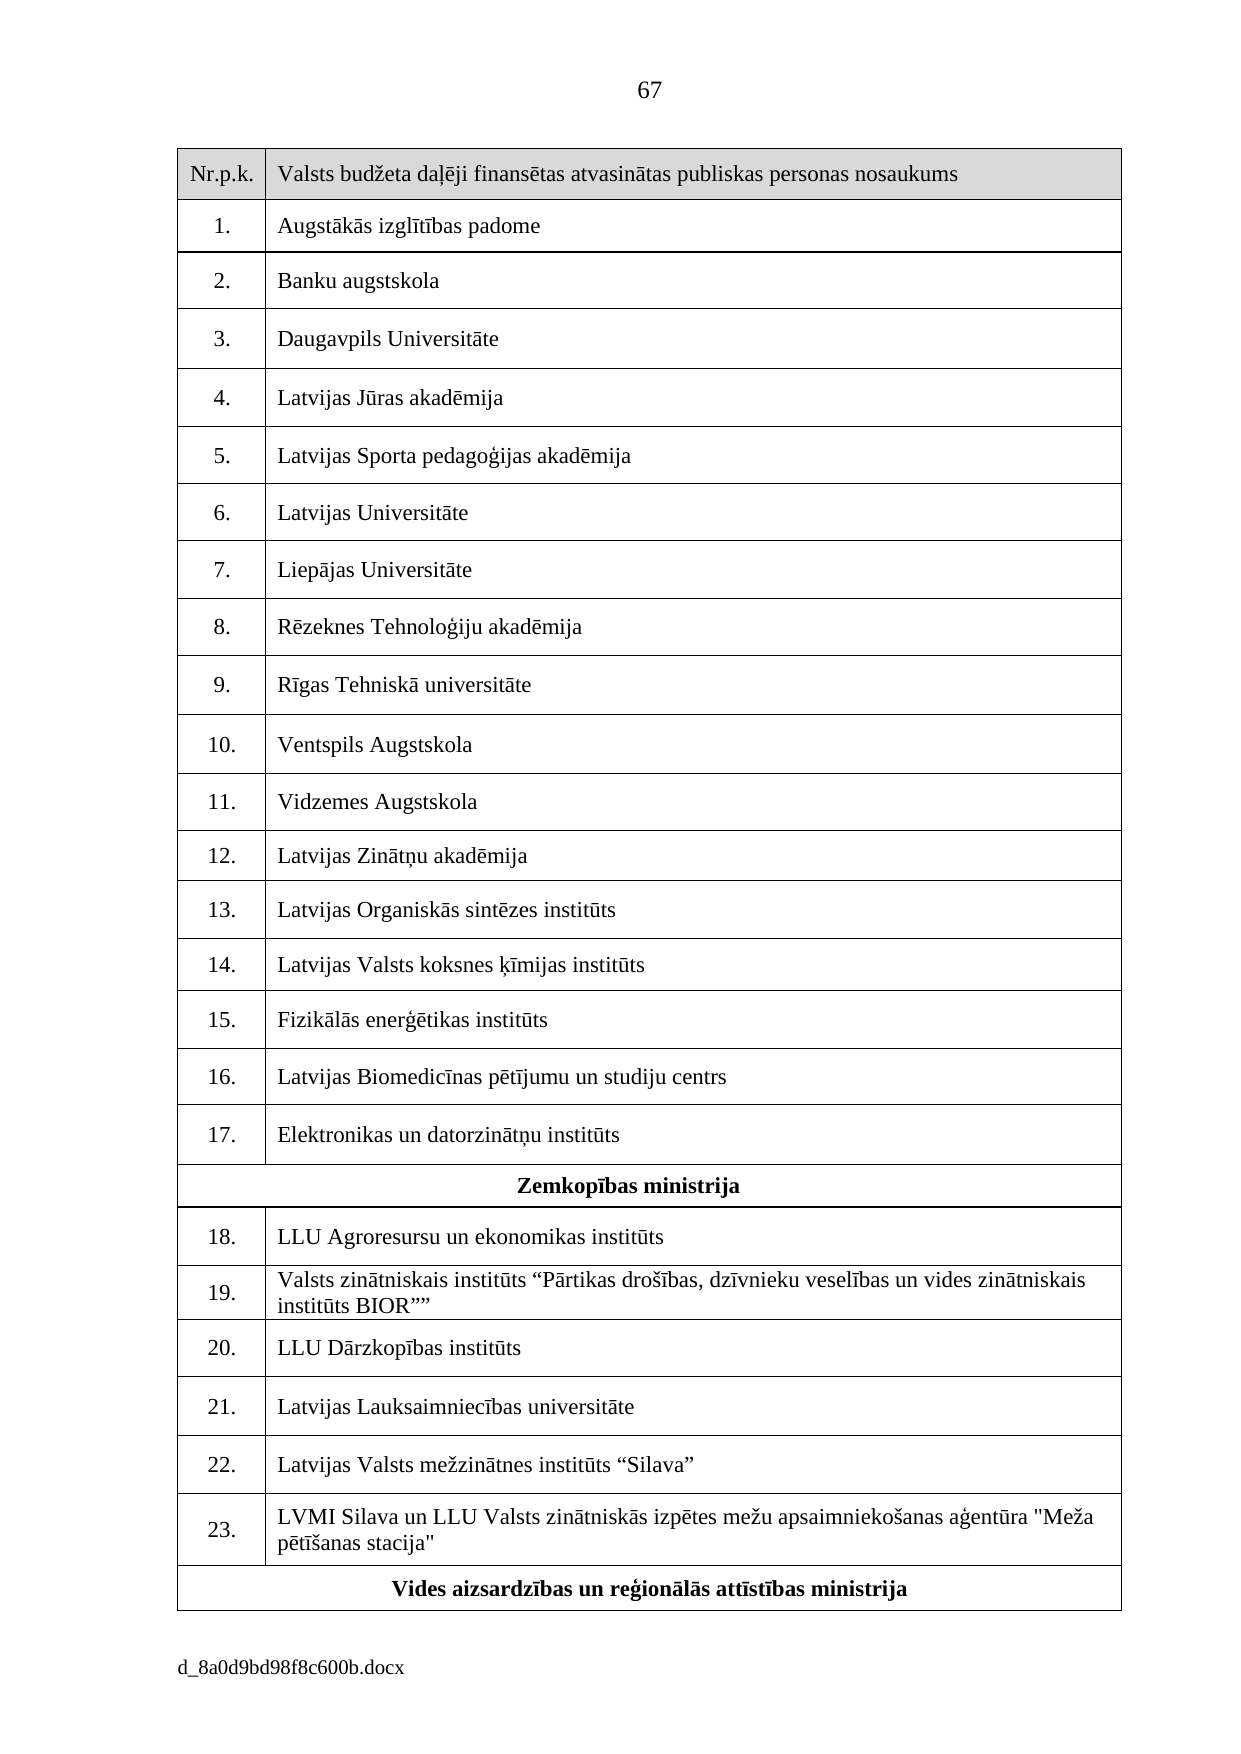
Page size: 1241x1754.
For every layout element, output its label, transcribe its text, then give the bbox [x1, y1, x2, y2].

table_cell Latvijas Valsts koksnes ķīmijas institūts [266, 939, 1121, 990]
table_cell Zemkopības ministrija [266, 1165, 1121, 1206]
table_cell 6. [178, 484, 265, 540]
table_cell 19. [178, 1266, 265, 1318]
table_cell Latvijas Universitāte [266, 484, 1121, 540]
table_cell Vides aizsardzības un reģionālās attīstības ministrija [178, 1566, 1121, 1610]
table_cell 11. [178, 774, 265, 829]
table_cell Rēzeknes Tehnoloģiju akadēmija [266, 599, 1121, 654]
table_cell Vidzemes Augstskola [266, 774, 1121, 829]
table_cell Fizikālās enerģētikas institūts [266, 991, 1121, 1048]
table_cell 4. [178, 369, 265, 426]
table_cell 17. [178, 1105, 265, 1163]
table_cell Ventspils Augstskola [266, 715, 1121, 773]
table_cell 13. [178, 881, 265, 938]
table_cell Elektronikas un datorzinātņu institūts [266, 1105, 1121, 1163]
table_cell Latvijas Valsts mežzinātnes institūts “Silava” [266, 1436, 1121, 1492]
table_cell LVMI Silava un LLU Valsts zinātniskās izpētes mežu apsaimniekošanas aģentūra "Meža pētīšanas stacija" [266, 1494, 1121, 1565]
table_header Nr.p.k. [178, 149, 265, 199]
table_cell 5. [178, 427, 265, 483]
table_cell Latvijas Lauksaimniecības universitāte [266, 1377, 1121, 1435]
table_cell LLU Dārzkopības institūts [266, 1320, 1121, 1376]
table_cell Latvijas Organiskās sintēzes institūts [266, 881, 1121, 938]
table_cell 21. [178, 1377, 265, 1435]
table_cell 10. [178, 715, 265, 773]
table_cell Latvijas Sporta pedagoģijas akadēmija [266, 427, 1121, 483]
table_cell Latvijas Biomedicīnas pētījumu un studiju centrs [266, 1049, 1121, 1104]
table_cell 7. [178, 541, 265, 597]
table_cell 16. [178, 1049, 265, 1104]
table_cell Banku augstskola [266, 253, 1121, 308]
table_cell 1. [178, 200, 265, 251]
table_cell 12. [178, 831, 265, 879]
table_cell 9. [178, 656, 265, 714]
table_cell 23. [178, 1494, 265, 1565]
table_cell LLU Agroresursu un ekonomikas institūts [266, 1208, 1121, 1265]
table_cell Daugavpils Universitāte [266, 309, 1121, 368]
table_cell Rīgas Tehniskā universitāte [266, 656, 1121, 714]
table_cell Liepājas Universitāte [266, 541, 1121, 597]
table_cell Latvijas Zinātņu akadēmija [266, 831, 1121, 879]
table_cell 22. [178, 1436, 265, 1492]
table_cell 14. [178, 939, 265, 990]
table_cell Valsts zinātniskais institūts “Pārtikas drošības, dzīvnieku veselības un vides zinātniskais institūts BIOR”” [266, 1266, 1121, 1318]
table_cell Latvijas Jūras akadēmija [266, 369, 1121, 426]
table_cell 3. [178, 309, 265, 368]
table_cell 2. [178, 253, 265, 308]
table_cell 20. [178, 1320, 265, 1376]
table_cell 15. [178, 991, 265, 1048]
table_cell 8. [178, 599, 265, 654]
table_cell [178, 1165, 266, 1206]
table_cell 18. [178, 1208, 265, 1265]
table_cell Augstākās izglītības padome [266, 200, 1121, 251]
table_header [266, 149, 1121, 199]
